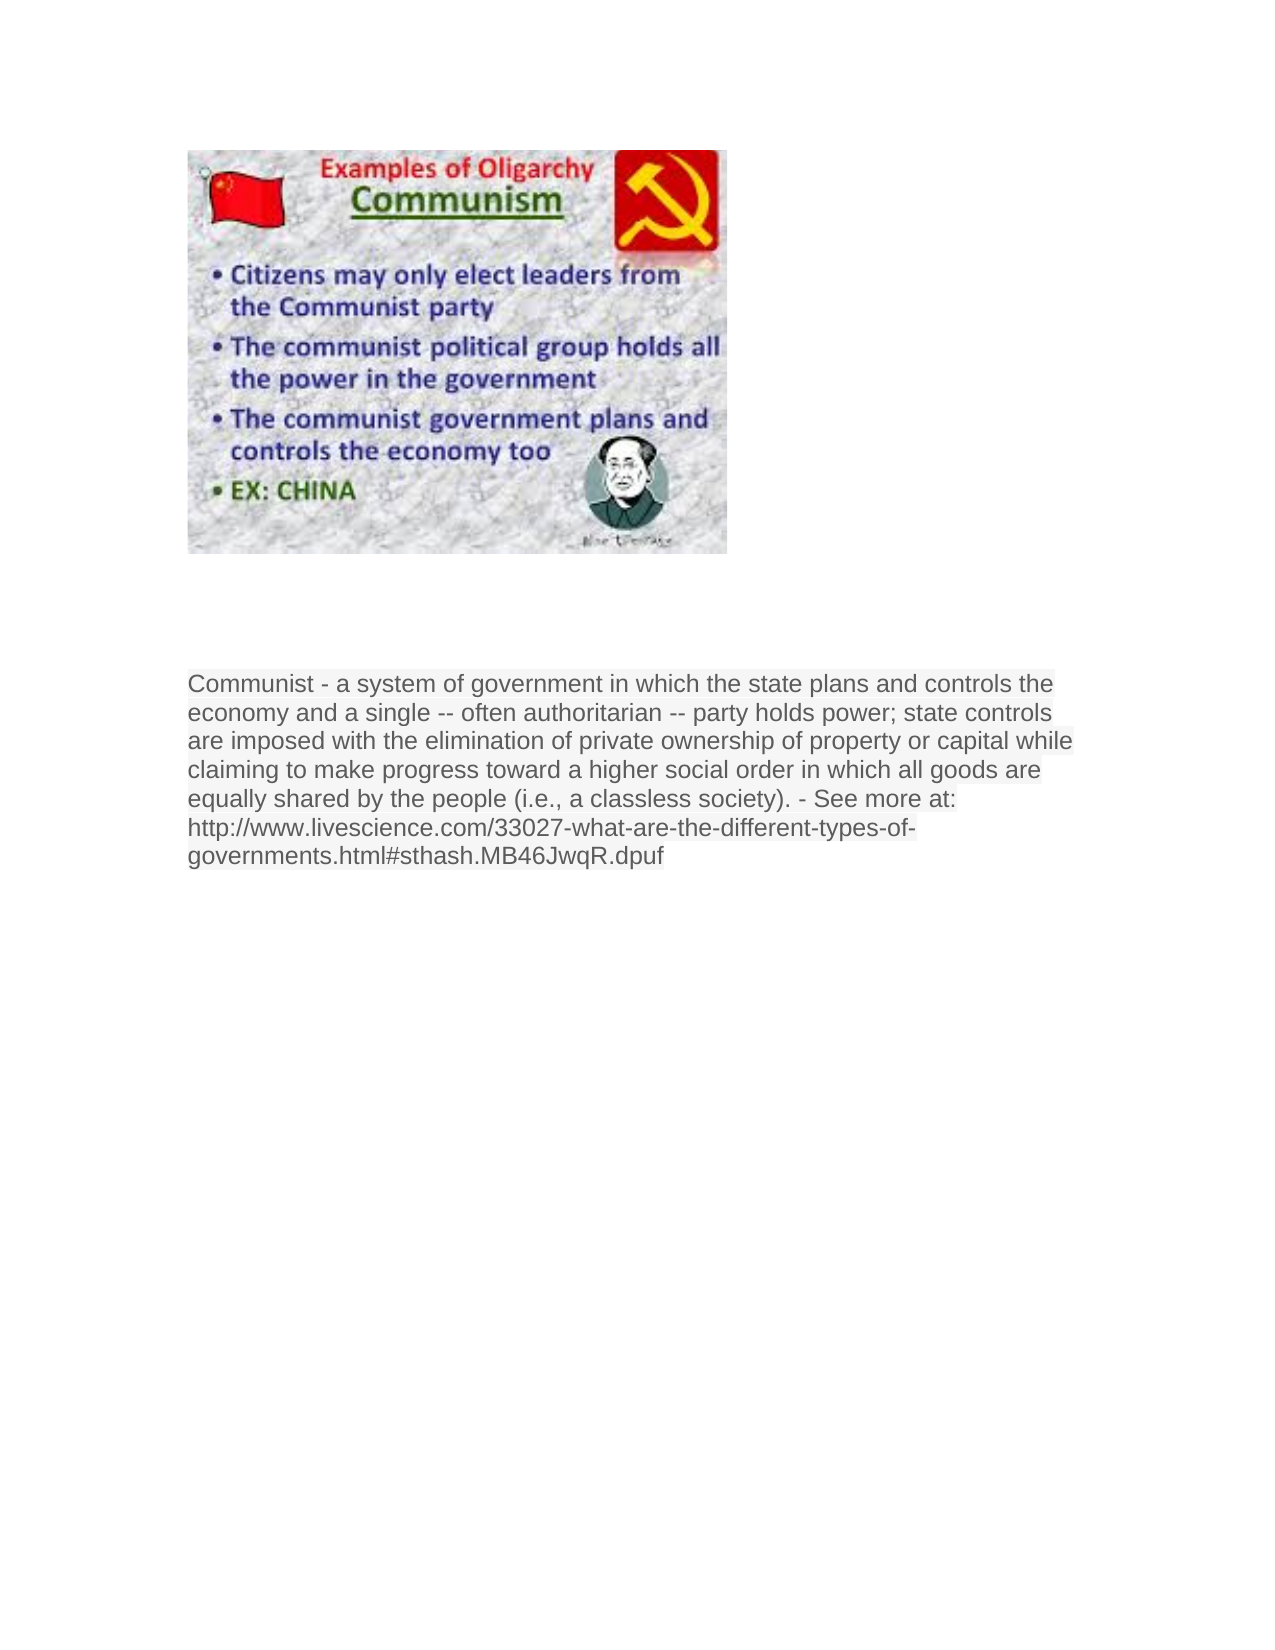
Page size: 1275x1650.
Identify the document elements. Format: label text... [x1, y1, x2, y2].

text Communist - a system of government in which the state plans and controls the economy and a single -- often authoritarian -- party holds power; state controls are imposed with the elimination of private ownership of property or capital while claiming to make progress toward a higher social order in which all goods are equally shared by the people (i.e., a classless society). - See more at: http://www.livescience.com/33027-what-are-the-different-types-of-governments.html#sthash.MB46JwqR.dpuf [187, 669, 1087, 870]
picture [187, 150, 728, 554]
